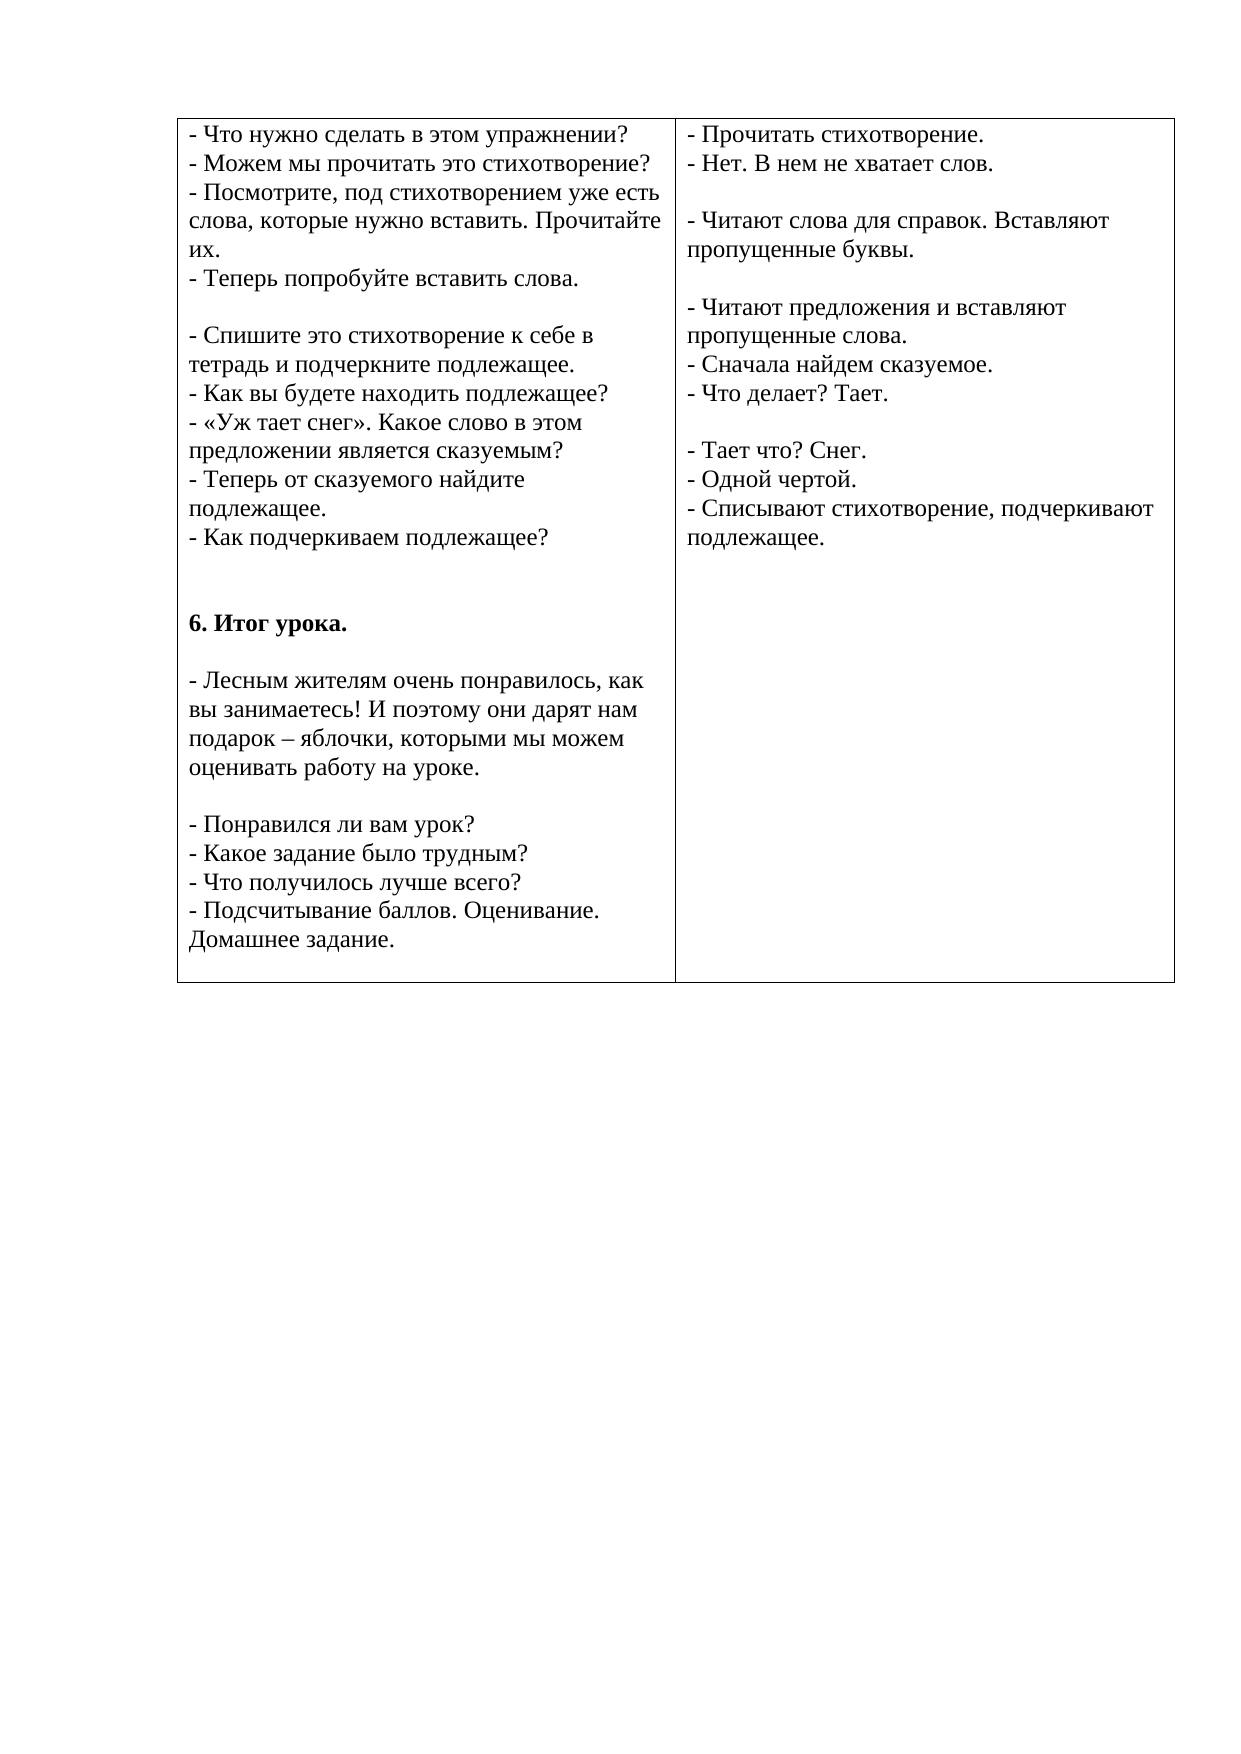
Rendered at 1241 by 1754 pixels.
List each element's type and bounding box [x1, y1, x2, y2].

table_cell [178, 119, 675, 982]
table_cell [676, 119, 1174, 982]
